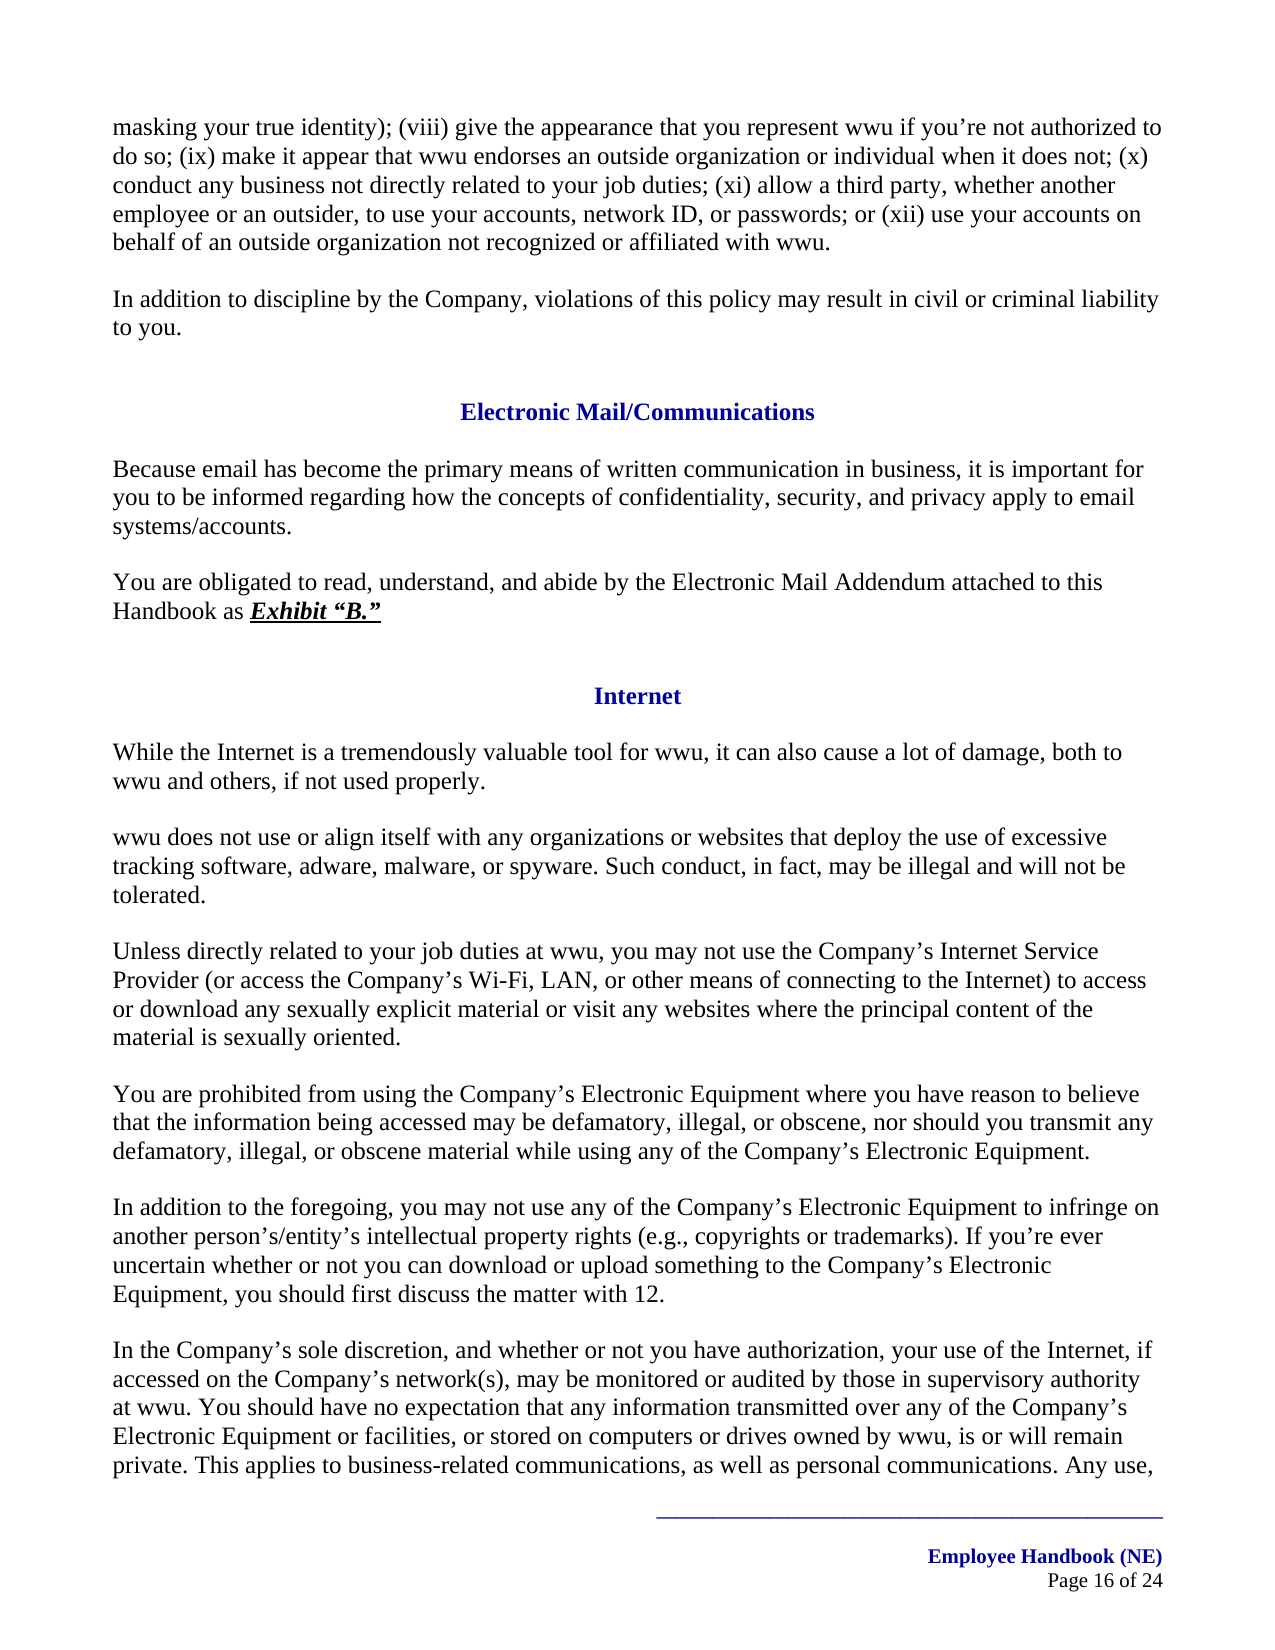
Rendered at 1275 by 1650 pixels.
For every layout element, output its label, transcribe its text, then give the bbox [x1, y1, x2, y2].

subtitle Internet [112, 652, 1162, 710]
text In addition to the foregoing, you may not use any of the Company’s Electronic Equipment to infringe on another person’s/entity’s intellectual property rights (e.g., copyrights or trademarks). If you’re ever uncertain whether or not you can download or upload something to the Company’s Electronic Equipment, you should first discuss the matter with 12. [112, 1192, 1162, 1307]
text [112, 112, 1162, 256]
text You are obligated to read, understand, and abide by the Electronic Mail Addendum attached to this Handbook as Exhibit “B.” [112, 567, 1162, 625]
subtitle Electronic Mail/Communications [112, 369, 1162, 426]
text Unless directly related to your job duties at wwu, you may not use the Company’s Internet Service Provider (or access the Company’s Wi-Fi, LAN, or other means of connecting to the Internet) to access or download any sexually explicit material or visit any websites where the principal content of the material is sexually oriented. [112, 936, 1162, 1051]
text Because email has become the primary means of written communication in business, it is important for you to be informed regarding how the concepts of confidentiality, security, and privacy apply to email systems/accounts. [112, 454, 1162, 540]
text While the Internet is a tremendously valuable tool for wwu, it can also cause a lot of damage, both to wwu and others, if not used properly. [112, 737, 1162, 795]
text wwu does not use or align itself with any organizations or websites that deploy the use of excessive tracking software, adware, malware, or spyware. Such conduct, in fact, may be illegal and will not be tolerated. [112, 822, 1162, 909]
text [112, 1335, 1162, 1479]
text In addition to discipline by the Company, violations of this policy may result in civil or criminal liability to you. [112, 284, 1162, 341]
text You are prohibited from using the Company’s Electronic Equipment where you have reason to believe that the information being accessed may be defamatory, illegal, or obscene, nor should you transmit any defamatory, illegal, or obscene material while using any of the Company’s Electronic Equipment. [112, 1079, 1162, 1165]
